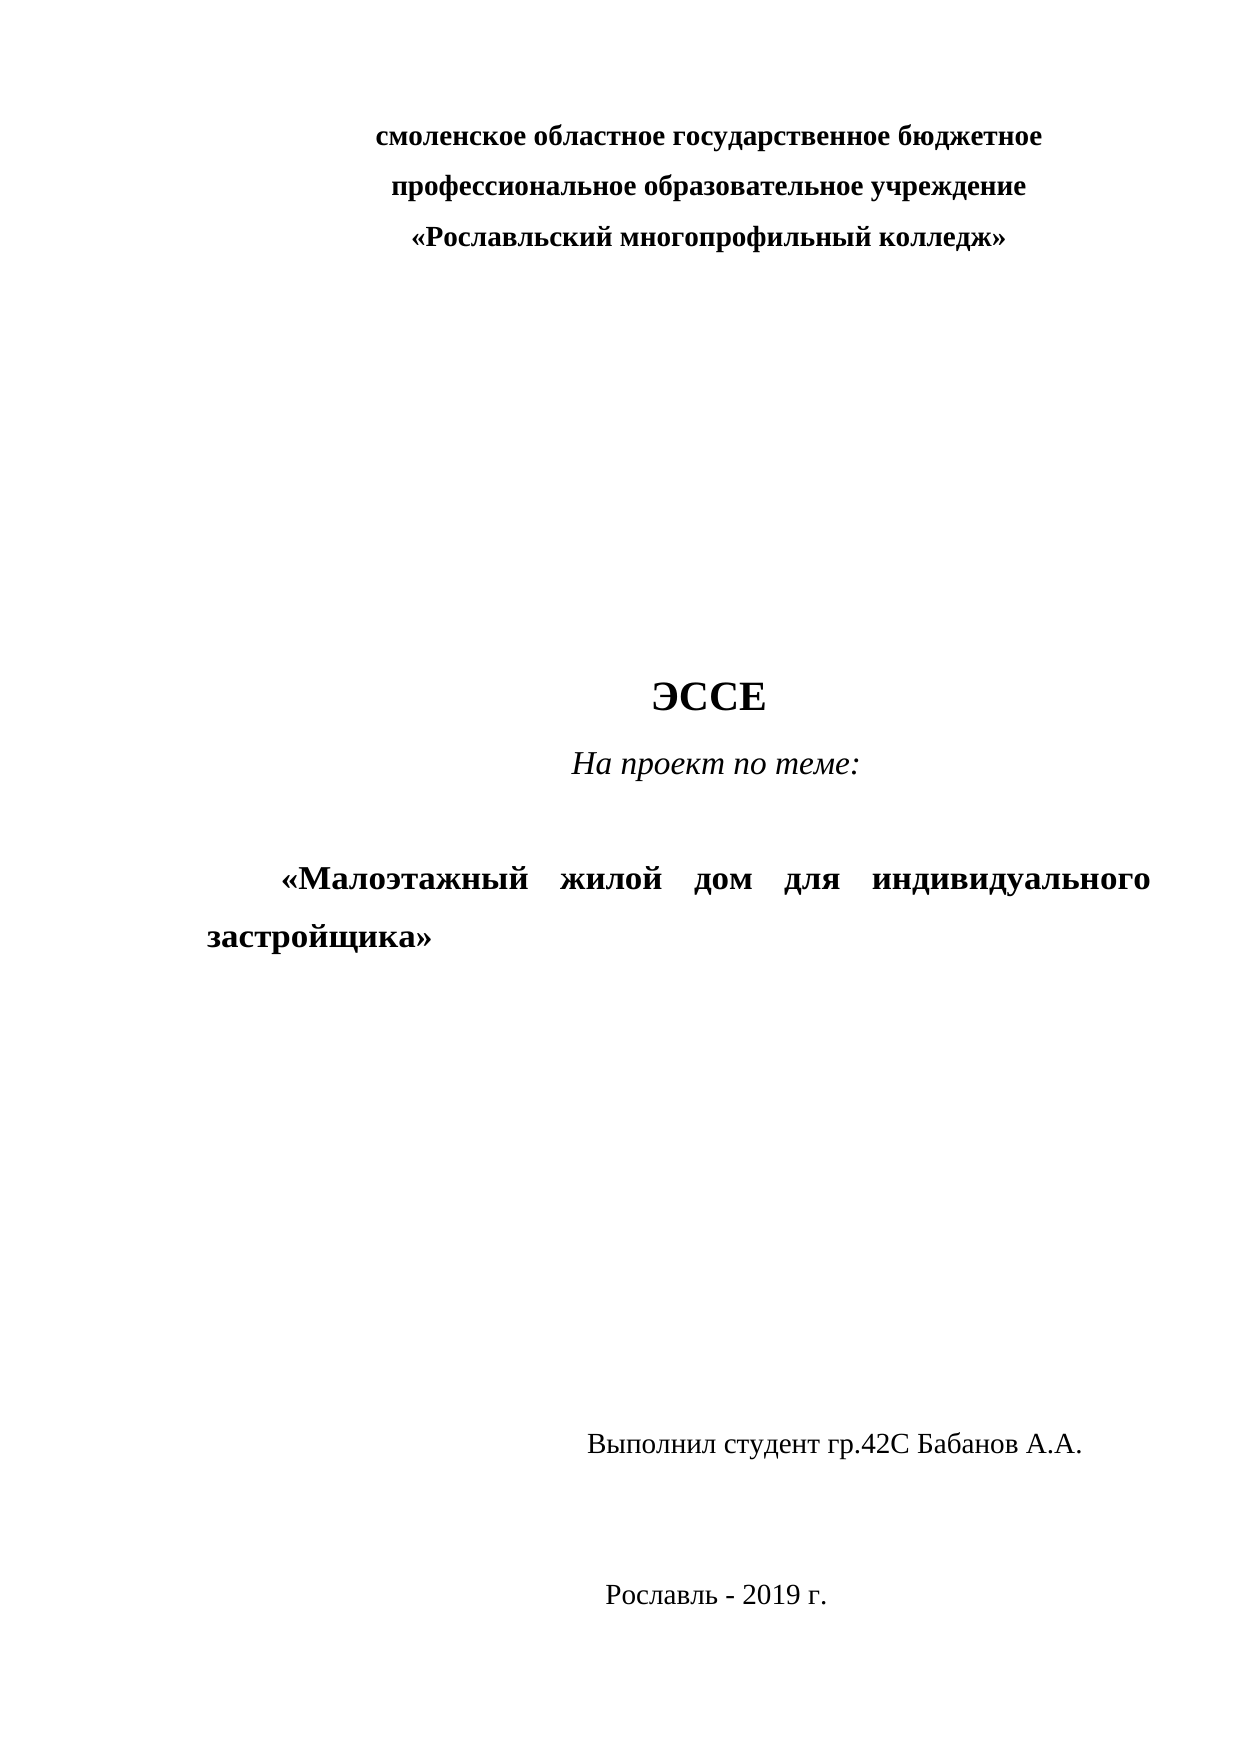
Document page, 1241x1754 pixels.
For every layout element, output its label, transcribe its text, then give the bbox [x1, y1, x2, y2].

text «Рославльский многопрофильный колледж» [207, 219, 1152, 252]
text Выполнил студент гр.42С Бабанов А.А. [207, 1426, 1152, 1460]
text ЭССЕ [207, 672, 1152, 719]
text На проект по теме: [207, 743, 1152, 782]
text «Малоэтажный жилой дом для индивидуального застройщика» [207, 858, 1152, 954]
text Рославль - 2019 г. [207, 1577, 1152, 1611]
text смоленское областное государственное бюджетное [207, 118, 1152, 152]
text профессиональное образовательное учреждение [207, 168, 1152, 202]
